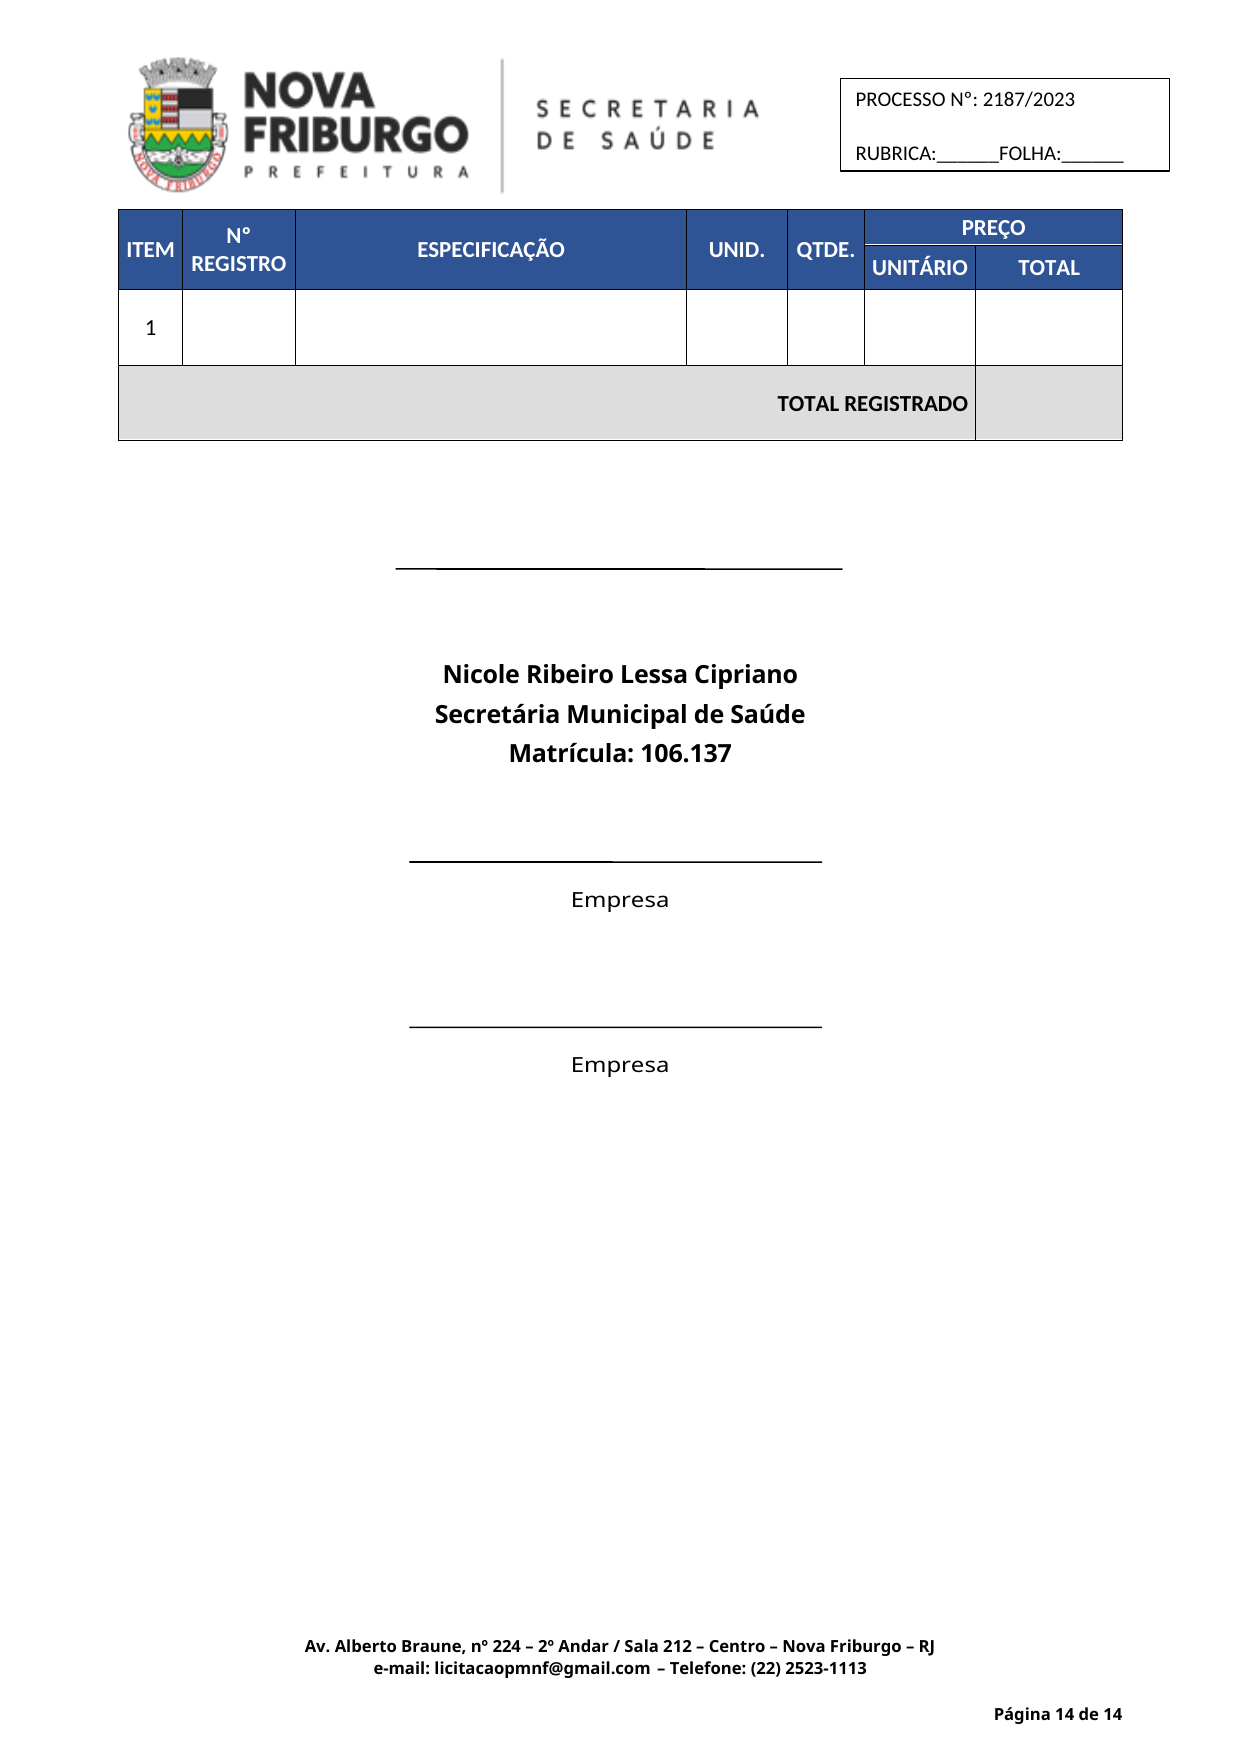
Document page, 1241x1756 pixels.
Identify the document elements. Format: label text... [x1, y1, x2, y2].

table_header PREÇO [865, 210, 1122, 244]
text Matrícula: 106.137 [118, 735, 1122, 769]
text Empresa [118, 885, 1122, 913]
table_cell [183, 290, 295, 365]
table_cell [296, 290, 686, 365]
text Nicole Ribeiro Lessa Cipriano [118, 657, 1122, 691]
table_cell [865, 290, 975, 365]
table_cell [976, 366, 1122, 439]
table_cell [788, 290, 864, 365]
table_cell TOTAL [976, 246, 1122, 289]
text Secretária Municipal de Saúde [118, 696, 1122, 730]
text Empresa [118, 1050, 1122, 1078]
table_cell [976, 290, 1122, 365]
picture [115, 44, 779, 209]
table_header Nº REGISTRO [183, 210, 295, 289]
table_cell TOTAL REGISTRADO [119, 366, 975, 439]
table_cell [687, 290, 787, 365]
table_header QTDE. [788, 210, 864, 289]
table_header ITEM [119, 210, 182, 289]
table_cell UNITÁRIO [865, 246, 975, 289]
table_header ESPECIFICAÇÃO [296, 210, 686, 289]
table_header UNID. [687, 210, 787, 289]
table_cell 1 [119, 290, 182, 365]
